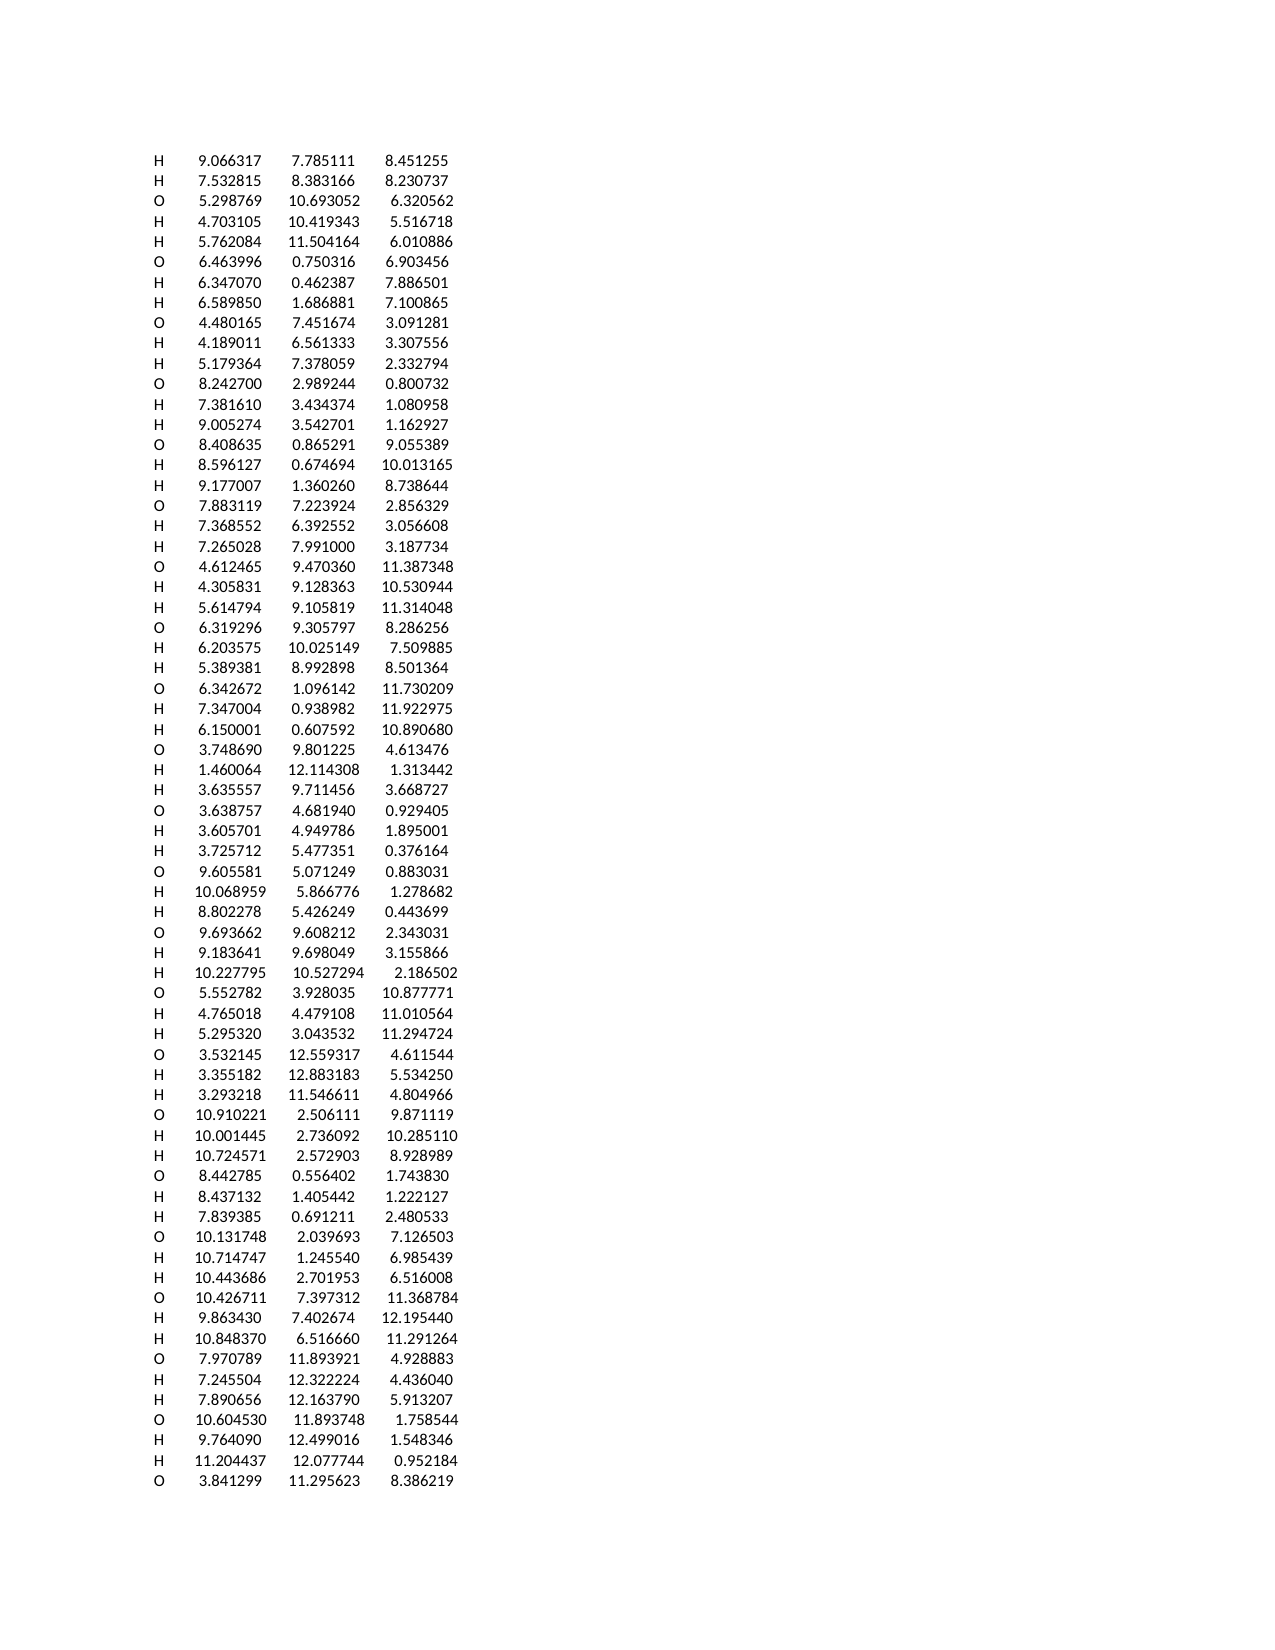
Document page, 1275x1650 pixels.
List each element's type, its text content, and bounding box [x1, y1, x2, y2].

text H 7.890656 12.163790 5.913207 [150, 1389, 1125, 1409]
text O 8.442785 0.556402 1.743830 [150, 1166, 1125, 1186]
text H 10.001445 2.736092 10.285110 [150, 1125, 1125, 1145]
text H 9.177007 1.360260 8.738644 [150, 475, 1125, 495]
text H 1.460064 12.114308 1.313442 [150, 759, 1125, 780]
text O 7.883119 7.223924 2.856329 [150, 495, 1125, 516]
text O 8.408635 0.865291 9.055389 [150, 434, 1125, 455]
text O 4.480165 7.451674 3.091281 [150, 312, 1125, 333]
text H 7.245504 12.322224 4.436040 [150, 1369, 1125, 1389]
text H 4.765018 4.479108 11.010564 [150, 1003, 1125, 1023]
text H 5.762084 11.504164 6.010886 [150, 231, 1125, 252]
text O 6.463996 0.750316 6.903456 [150, 252, 1125, 272]
text O 6.342672 1.096142 11.730209 [150, 678, 1125, 698]
text H 10.848370 6.516660 11.291264 [150, 1328, 1125, 1348]
text H 10.443686 2.701953 6.516008 [150, 1267, 1125, 1287]
text H 10.227795 10.527294 2.186502 [150, 962, 1125, 983]
text H 3.635557 9.711456 3.668727 [150, 780, 1125, 800]
text O 6.319296 9.305797 8.286256 [150, 617, 1125, 637]
text O 5.298769 10.693052 6.320562 [150, 191, 1125, 211]
text H 7.265028 7.991000 3.187734 [150, 536, 1125, 556]
text O 4.612465 9.470360 11.387348 [150, 556, 1125, 577]
text O 8.242700 2.989244 0.800732 [150, 373, 1125, 394]
text H 5.614794 9.105819 11.314048 [150, 597, 1125, 617]
text H 6.347070 0.462387 7.886501 [150, 272, 1125, 292]
text H 5.389381 8.992898 8.501364 [150, 658, 1125, 678]
text H 3.605701 4.949786 1.895001 [150, 820, 1125, 841]
text H 9.066317 7.785111 8.451255 [150, 150, 1125, 170]
text H 6.589850 1.686881 7.100865 [150, 292, 1125, 312]
text H 9.005274 3.542701 1.162927 [150, 414, 1125, 434]
text H 7.347004 0.938982 11.922975 [150, 698, 1125, 719]
text H 5.295320 3.043532 11.294724 [150, 1023, 1125, 1044]
text H 9.764090 12.499016 1.548346 [150, 1430, 1125, 1450]
text H 4.189011 6.561333 3.307556 [150, 333, 1125, 353]
text H 8.437132 1.405442 1.222127 [150, 1186, 1125, 1206]
text O 7.970789 11.893921 4.928883 [150, 1348, 1125, 1369]
text O 10.604530 11.893748 1.758544 [150, 1409, 1125, 1430]
text O 3.638757 4.681940 0.929405 [150, 800, 1125, 820]
text O 3.532145 12.559317 4.611544 [150, 1044, 1125, 1064]
text O 10.426711 7.397312 11.368784 [150, 1287, 1125, 1308]
text H 11.204437 12.077744 0.952184 [150, 1450, 1125, 1470]
text O 9.693662 9.608212 2.343031 [150, 922, 1125, 942]
text H 3.293218 11.546611 4.804966 [150, 1084, 1125, 1105]
text H 4.305831 9.128363 10.530944 [150, 577, 1125, 597]
text H 9.863430 7.402674 12.195440 [150, 1308, 1125, 1328]
text H 7.368552 6.392552 3.056608 [150, 516, 1125, 536]
text H 3.725712 5.477351 0.376164 [150, 841, 1125, 861]
text O 3.841299 11.295623 8.386219 [150, 1470, 1125, 1491]
text H 3.355182 12.883183 5.534250 [150, 1064, 1125, 1084]
text O 5.552782 3.928035 10.877771 [150, 983, 1125, 1003]
text O 10.910221 2.506111 9.871119 [150, 1105, 1125, 1125]
text H 5.179364 7.378059 2.332794 [150, 353, 1125, 373]
text H 4.703105 10.419343 5.516718 [150, 211, 1125, 231]
text H 7.532815 8.383166 8.230737 [150, 170, 1125, 191]
text O 3.748690 9.801225 4.613476 [150, 739, 1125, 759]
text H 7.839385 0.691211 2.480533 [150, 1206, 1125, 1227]
text H 8.802278 5.426249 0.443699 [150, 902, 1125, 922]
text H 10.068959 5.866776 1.278682 [150, 881, 1125, 902]
text O 10.131748 2.039693 7.126503 [150, 1227, 1125, 1247]
text H 9.183641 9.698049 3.155866 [150, 942, 1125, 962]
text O 9.605581 5.071249 0.883031 [150, 861, 1125, 881]
text H 6.150001 0.607592 10.890680 [150, 719, 1125, 739]
text H 7.381610 3.434374 1.080958 [150, 394, 1125, 414]
text H 10.724571 2.572903 8.928989 [150, 1145, 1125, 1166]
text H 10.714747 1.245540 6.985439 [150, 1247, 1125, 1267]
text H 6.203575 10.025149 7.509885 [150, 637, 1125, 658]
text H 8.596127 0.674694 10.013165 [150, 455, 1125, 475]
